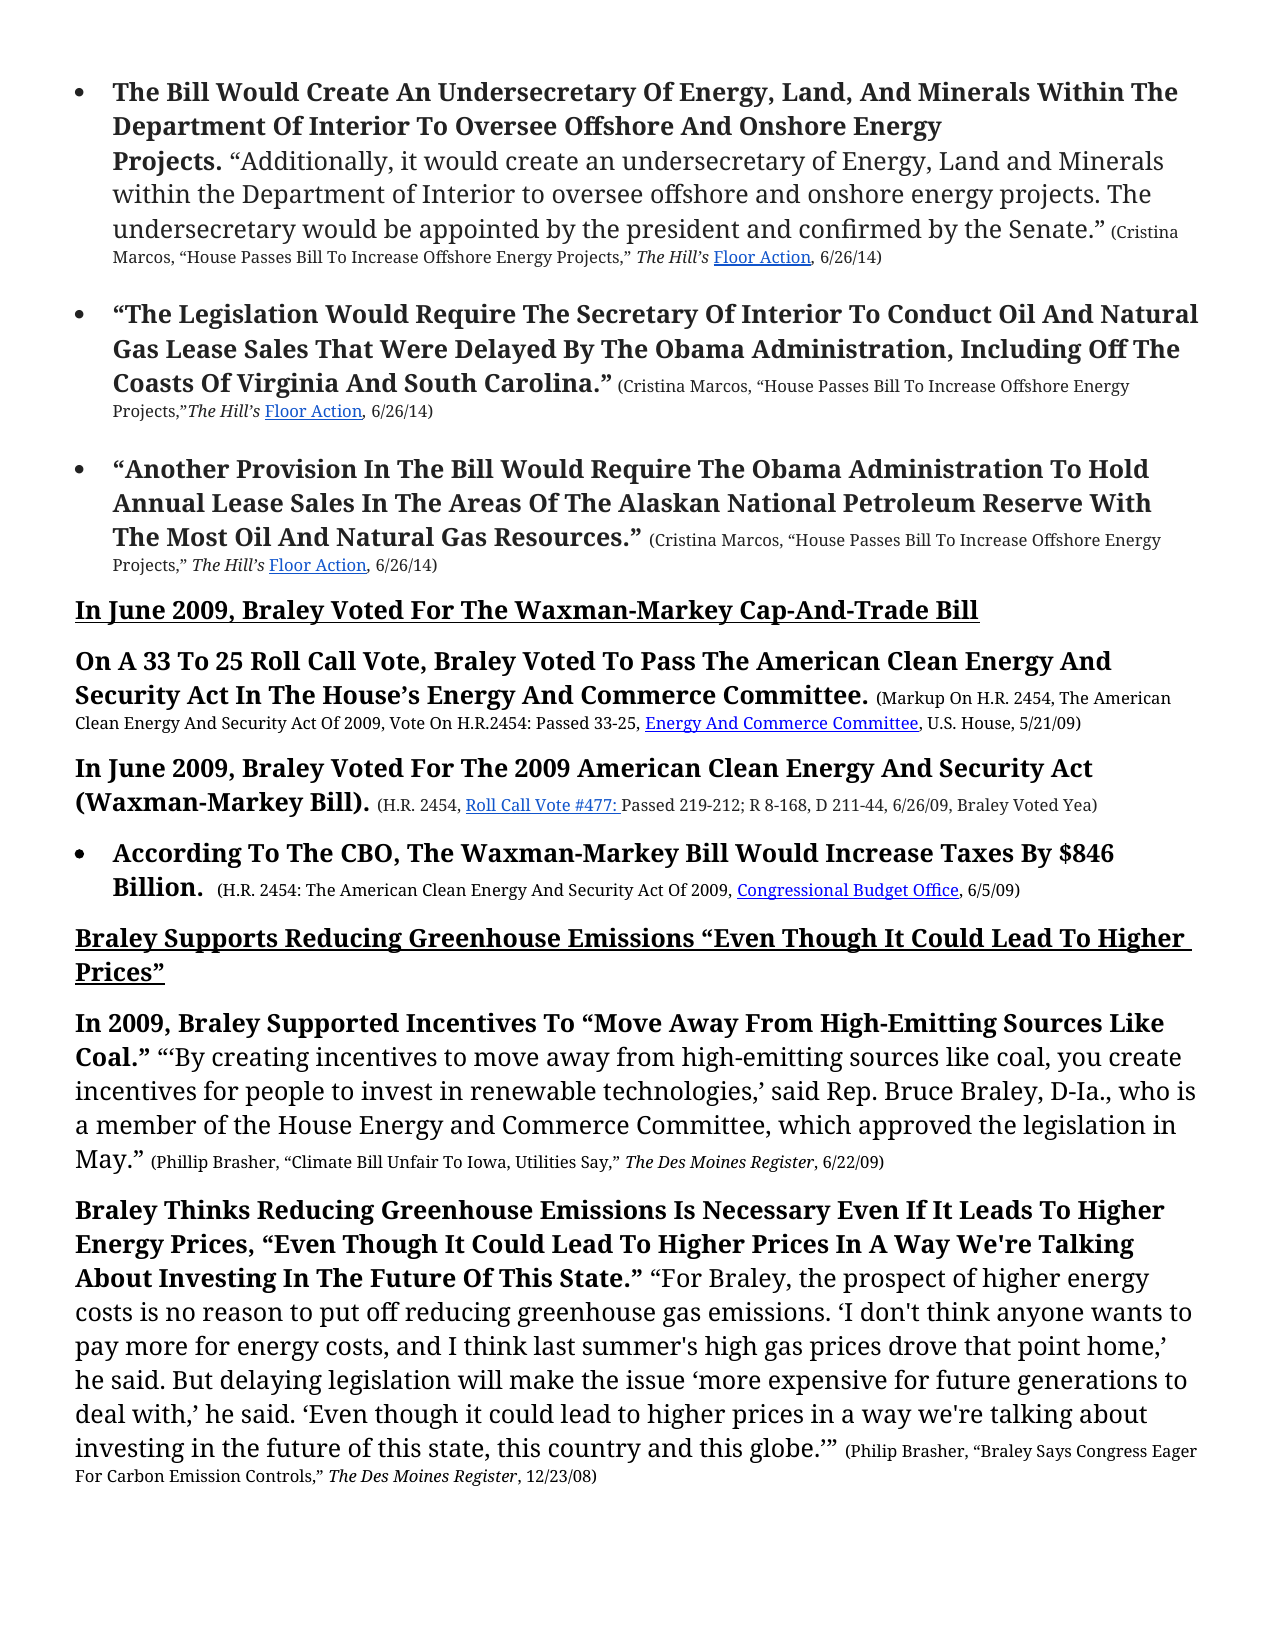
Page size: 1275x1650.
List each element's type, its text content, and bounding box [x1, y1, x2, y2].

list “Another Provision In The Bill Would Require The Obama Administration To Hold Annual Lease Sales In The Areas Of The Alaskan National Petroleum Reserve With The Most Oil And Natural Gas Resources.” (Cristina Marcos, “House Passes Bill To Increase Offshore Energy Projects,” The Hill’s Floor Action, 6/26/14) [75, 451, 1200, 576]
text In June 2009, Braley Voted For The Waxman-Markey Cap-And-Trade Bill [75, 593, 1200, 627]
text Braley Thinks Reducing Greenhouse Emissions Is Necessary Even If It Leads To Higher Energy Prices, “Even Though It Could Lead To Higher Prices In A Way We're Talking About Investing In The Future Of This State.” “For Braley, the prospect of higher energy costs is no reason to put off reducing greenhouse gas emissions. ‘I don't think anyone wants to pay more for energy costs, and I think last summer's high gas prices drove that point home,’ he said. But delaying legislation will make the issue ‘more expensive for future generations to deal with,’ he said. ‘Even though it could lead to higher prices in a way we're talking about investing in the future of this state, this country and this globe.’” (Philip Brasher, “Braley Says Congress Eager For Carbon Emission Controls,” The Des Moines Register, 12/23/08) [75, 1192, 1200, 1488]
list According To The CBO, The Waxman-Markey Bill Would Increase Taxes By $846 Billion. (H.R. 2454: The American Clean Energy And Security Act Of 2009, Congressional Budget Office, 6/5/09) [75, 836, 1200, 904]
text In 2009, Braley Supported Incentives To “Move Away From High-Emitting Sources Like Coal.” “‘By creating incentives to move away from high-emitting sources like coal, you create incentives for people to invest in renewable technologies,’ said Rep. Bruce Braley, D-Ia., who is a member of the House Energy and Commerce Committee, which approved the legislation in May.” (Phillip Brasher, “Climate Bill Unfair To Iowa, Utilities Say,” The Des Moines Register, 6/22/09) [75, 1005, 1200, 1176]
text In June 2009, Braley Voted For The 2009 American Clean Energy And Security Act (Waxman-Markey Bill). (H.R. 2454, Roll Call Vote #477: Passed 219-212; R 8-168, D 211-44, 6/26/09, Braley Voted Yea) [377, 751, 1200, 819]
list “The Legislation Would Require The Secretary Of Interior To Conduct Oil And Natural Gas Lease Sales That Were Delayed By The Obama Administration, Including Off The Coasts Of Virginia And South Carolina.” (Cristina Marcos, “House Passes Bill To Increase Offshore Energy Projects,”The Hill’s Floor Action, 6/26/14) [75, 297, 1200, 422]
text On A 33 To 25 Roll Call Vote, Braley Voted To Pass The American Clean Energy And Security Act In The House’s Energy And Commerce Committee. (Markup On H.R. 2454, The American Clean Energy And Security Act Of 2009, Vote On H.R.2454: Passed 33-25, Energy And Commerce Committee, U.S. House, 5/21/09) [75, 643, 1200, 734]
text Braley Supports Reducing Greenhouse Emissions “Even Though It Could Lead To Higher Prices” [75, 921, 1200, 989]
list The Bill Would Create An Undersecretary Of Energy, Land, And Minerals Within The Department Of Interior To Oversee Offshore And Onshore Energy Projects. “Additionally, it would create an undersecretary of Energy, Land and Minerals within the Department of Interior to oversee offshore and onshore energy projects. The undersecretary would be appointed by the president and confirmed by the Senate.” (Cristina Marcos, “House Passes Bill To Increase Offshore Energy Projects,” The Hill’s Floor Action, 6/26/14) [75, 75, 1200, 268]
